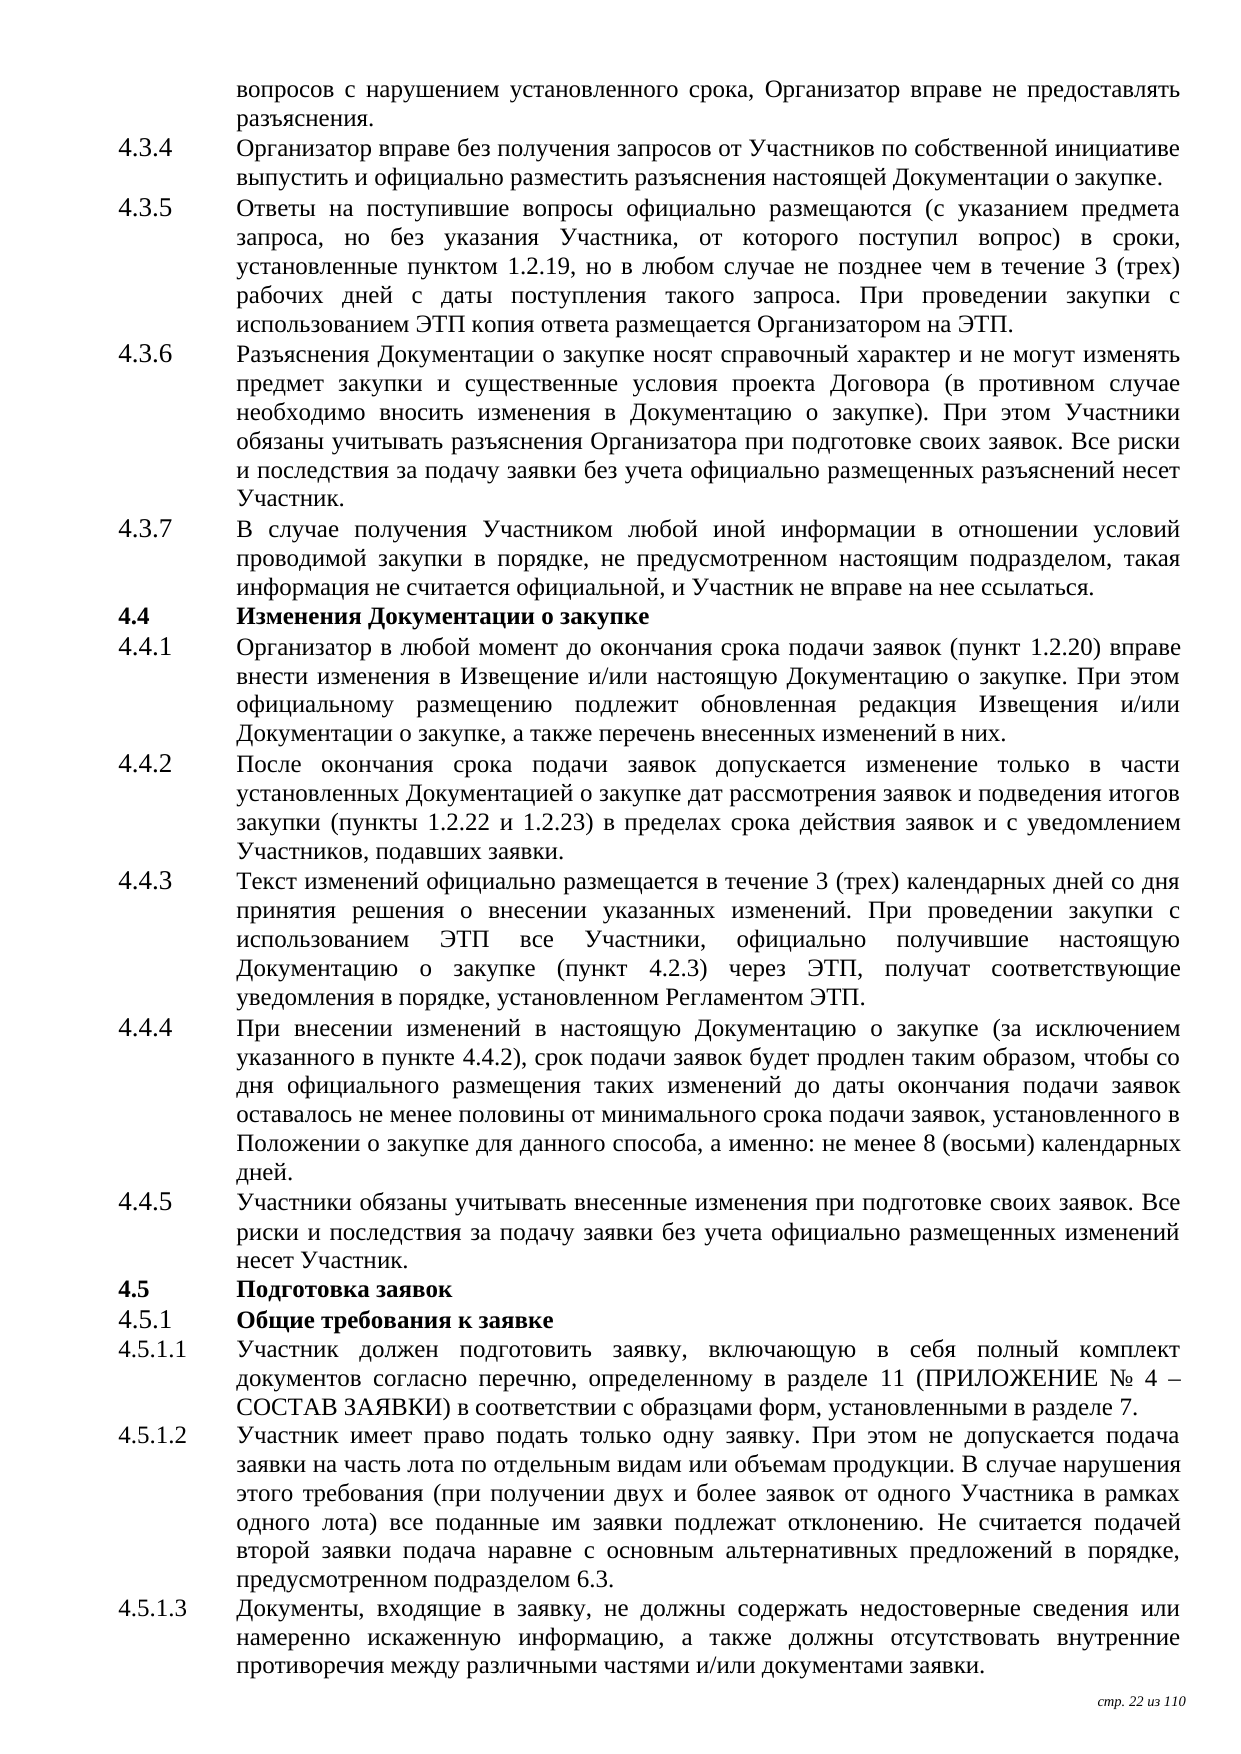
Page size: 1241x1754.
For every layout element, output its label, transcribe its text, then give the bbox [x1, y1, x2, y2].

text Разъяснения Документации о закупке носят справочный характер и не могут изменять предмет закупки и существенные условия проекта Договора (в противном случае необходимо вносить изменения в Документацию о закупке). При этом Участники обязаны учитывать разъяснения Организатора при подготовке своих заявок. Все риски и последствия за подачу заявки без учета официально размещенных разъяснений несет Участник. [118, 337, 1181, 512]
subtitle Подготовка заявок [118, 1274, 1181, 1303]
text Организатор в любой момент до окончания срока подачи заявок (пункт 1.2.20) вправе внести изменения в Извещение и/или настоящую Документацию о закупке. При этом официальному размещению подлежит обновленная редакция Извещения и/или Документации о закупке, а также перечень внесенных изменений в них. [118, 630, 1181, 747]
text Общие требования к заявке [118, 1303, 1181, 1334]
list Документы, входящие в заявку, не должны содержать недостоверные сведения или намеренно искаженную информацию, а также должны отсутствовать внутренние противоречия между различными частями и/или документами заявки. [118, 1593, 1181, 1679]
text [118, 74, 1181, 131]
text После окончания срока подачи заявок допускается изменение только в части установленных Документацией о закупке дат рассмотрения заявок и подведения итогов закупки (пункты 1.2.22 и 1.2.23) в пределах срока действия заявок и с уведомлением Участников, подавших заявки. [118, 747, 1181, 864]
text Участники обязаны учитывать внесенные изменения при подготовке своих заявок. Все риски и последствия за подачу заявки без учета официально размещенных изменений несет Участник. [118, 1186, 1181, 1274]
text Текст изменений официально размещается в течение 3 (трех) календарных дней со дня принятия решения о внесении указанных изменений. При проведении закупки с использованием ЭТП все Участники, официально получившие настоящую Документацию о закупке (пункт 4.2.3) через ЭТП, получат соответствующие уведомления в порядке, установленном Регламентом ЭТП. [118, 864, 1181, 1011]
text Организатор вправе без получения запросов от Участников по собственной инициативе выпустить и официально разместить разъяснения настоящей Документации о закупке. [118, 131, 1181, 191]
subtitle Изменения Документации о закупке [118, 601, 1181, 630]
text Ответы на поступившие вопросы официально размещаются (с указанием предмета запроса, но без указания Участника, от которого поступил вопрос) в сроки, установленные пунктом 1.2.19, но в любом случае не позднее чем в течение 3 (трех) рабочих дней с даты поступления такого запроса. При проведении закупки с использованием ЭТП копия ответа размещается Организатором на ЭТП. [118, 191, 1181, 337]
text При внесении изменений в настоящую Документацию о закупке (за исключением указанного в пункте 4.4.2), срок подачи заявок будет продлен таким образом, чтобы со дня официального размещения таких изменений до даты окончания подачи заявок оставалось не менее половины от минимального срока подачи заявок, установленного в Положении о закупке для данного способа, а именно: не менее 8 (восьми) календарных дней. [118, 1011, 1181, 1186]
list Участник имеет право подать только одну заявку. При этом не допускается подача заявки на часть лота по отдельным видам или объемам продукции. В случае нарушения этого требования (при получении двух и более заявок от одного Участника в рамках одного лота) все поданные им заявки подлежат отклонению. Не считается подачей второй заявки подача наравне с основным альтернативных предложений в порядке, предусмотренном подразделом 6.3. [118, 1420, 1181, 1593]
text В случае получения Участником любой иной информации в отношении условий проводимой закупки в порядке, не предусмотренном настоящим подразделом, такая информация не считается официальной, и Участник не вправе на нее ссылаться. [118, 512, 1181, 601]
list Участник должен подготовить заявку, включающую в себя полный комплект документов согласно перечню, определенному в разделе 11 (ПРИЛОЖЕНИЕ № 4 – СОСТАВ ЗАЯВКИ) в соответствии с образцами форм, установленными в разделе 7. [118, 1334, 1181, 1420]
